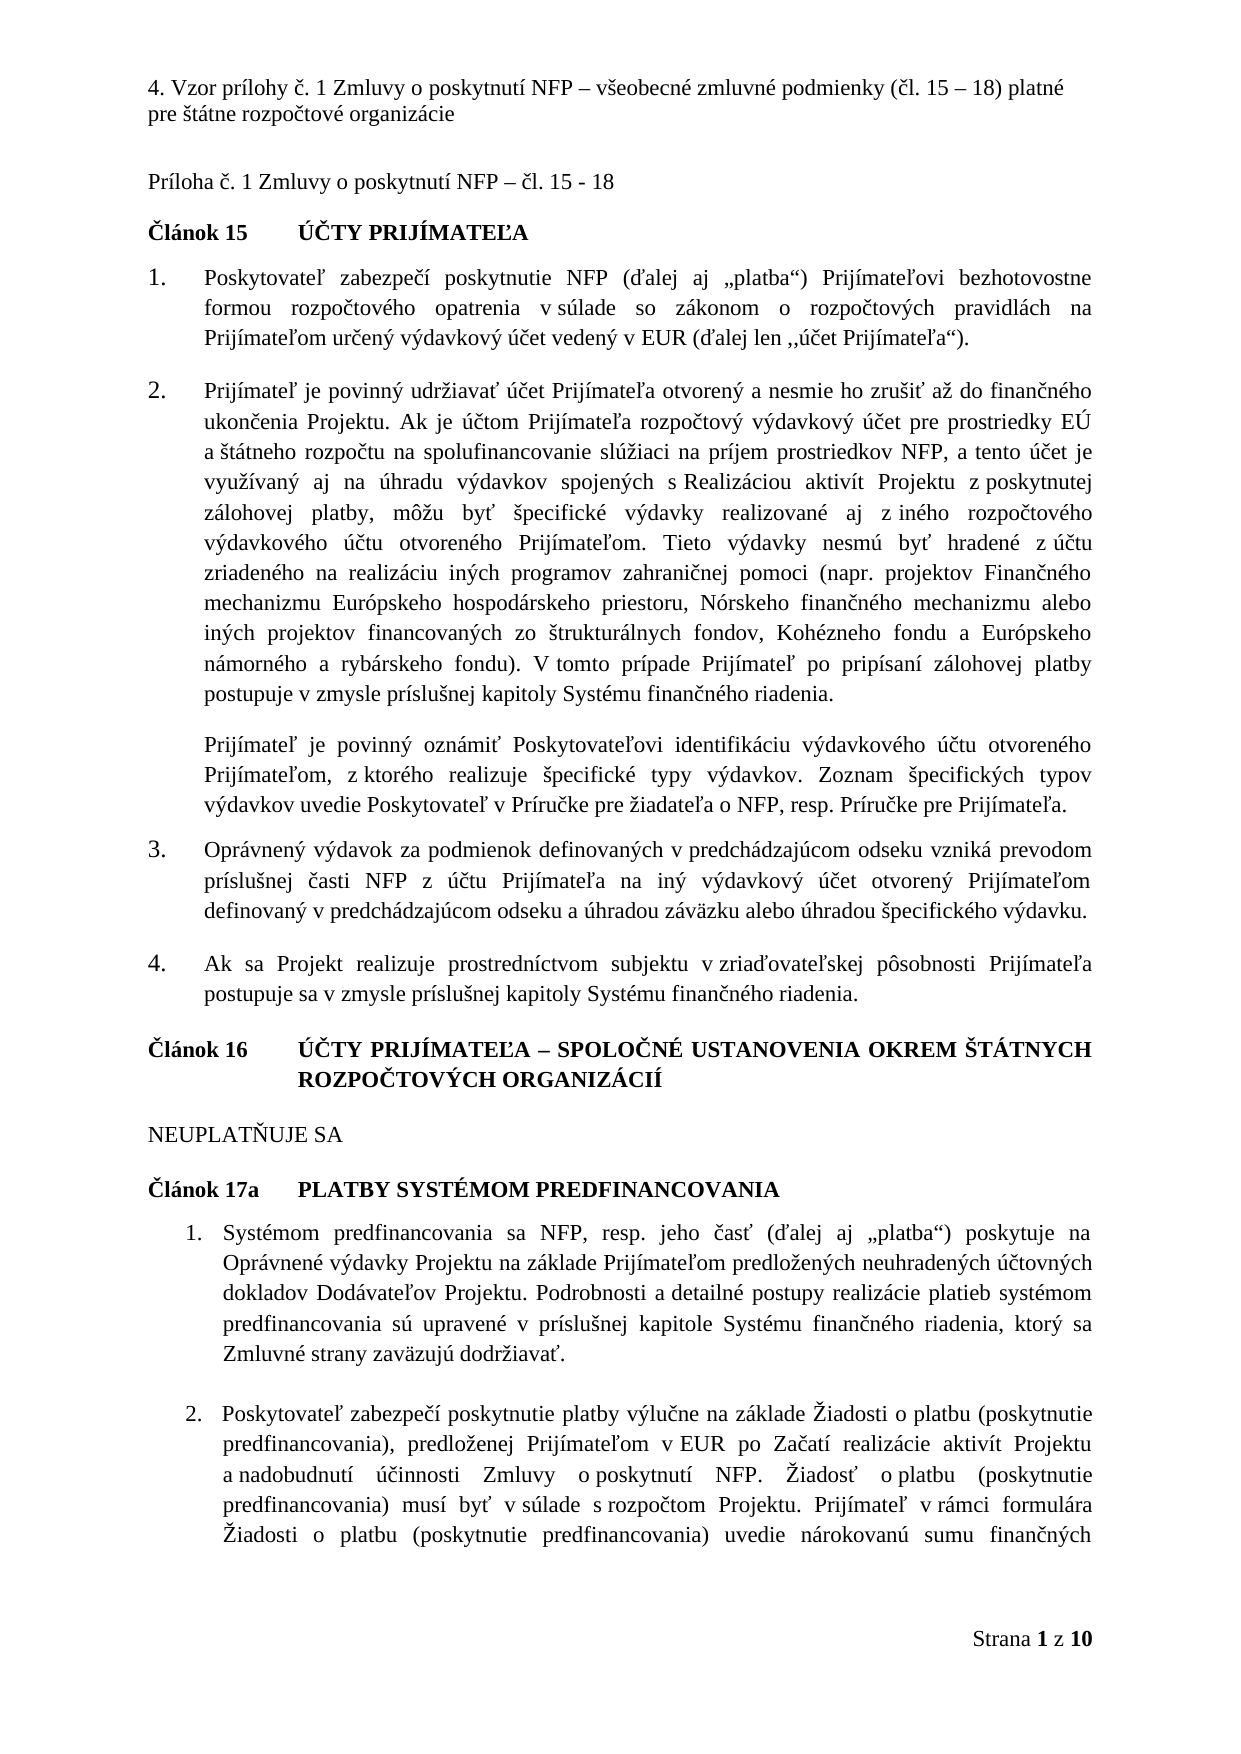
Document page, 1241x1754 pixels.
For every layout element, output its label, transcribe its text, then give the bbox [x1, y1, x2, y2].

list Ak sa Projekt realizuje prostredníctvom subjektu v zriaďovateľskej pôsobnosti Prijímateľa postupuje sa v zmysle príslušnej kapitoly Systému finančného riadenia. [148, 948, 1092, 1007]
text Článok 15 ÚČtY PrijímateľA [148, 219, 1092, 245]
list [185, 1400, 1092, 1547]
list Poskytovateľ zabezpečí poskytnutie NFP (ďalej aj „platba“) Prijímateľovi bezhotovostne formou rozpočtového opatrenia v súlade so zákonom o rozpočtových pravidlách na Prijímateľom určený výdavkový účet vedený v EUR (ďalej len ,,účet Prijímateľa“). [148, 262, 1092, 351]
text Článok 16 ÚČTY PRIJÍMATEĽA – SPOLOČNÉ USTANOVENIA OKREM ŠTÁTNYCH ROZPOČTOVÝCH ORGANIZÁCIÍ [148, 1036, 1092, 1092]
list Prijímateľ je povinný udržiavať účet Prijímateľa otvorený a nesmie ho zrušiť až do finančného ukončenia Projektu. Ak je účtom Prijímateľa rozpočtový výdavkový účet pre prostriedky EÚ a štátneho rozpočtu na spolufinancovanie slúžiaci na príjem prostriedkov NFP, a tento účet je využívaný aj na úhradu výdavkov spojených s Realizáciou aktivít Projektu z poskytnutej zálohovej platby, môžu byť špecifické výdavky realizované aj z iného rozpočtového výdavkového účtu otvoreného Prijímateľom. Tieto výdavky nesmú byť hradené z účtu zriadeného na realizáciu iných programov zahraničnej pomoci (napr. projektov Finančného mechanizmu Európskeho hospodárskeho priestoru, Nórskeho finančného mechanizmu alebo iných projektov financovaných zo štrukturálnych fondov, Kohézneho fondu a Európskeho námorného a rybárskeho fondu). V tomto prípade Prijímateľ po pripísaní zálohovej platby postupuje v zmysle príslušnej kapitoly Systému finančného riadenia. [148, 375, 1092, 706]
list Oprávnený výdavok za podmienok definovaných v predchádzajúcom odseku vzniká prevodom príslušnej časti NFP z účtu Prijímateľa na iný výdavkový účet otvorený Prijímateľom definovaný v predchádzajúcom odseku a úhradou záväzku alebo úhradou špecifického výdavku. [148, 834, 1092, 923]
text Príloha č. 1 Zmluvy o poskytnutí NFP – čl. 15 - 18 [148, 168, 1092, 194]
text NEUPLATŇUJE SA [148, 1121, 1092, 1147]
list Systémom predfinancovania sa NFP, resp. jeho časť (ďalej aj „platba“) poskytuje na Oprávnené výdavky Projektu na základe Prijímateľom predložených neuhradených účtovných dokladov Dodávateľov Projektu. Podrobnosti a detailné postupy realizácie platieb systémom predfinancovania sú upravené v príslušnej kapitole Systému finančného riadenia, ktorý sa Zmluvné strany zaväzujú dodržiavať. [185, 1219, 1092, 1366]
text Článok 17a PLATBY SYSTÉMOM PREDFINANCOVANIA [148, 1176, 1092, 1203]
text Prijímateľ je povinný oznámiť Poskytovateľovi identifikáciu výdavkového účtu otvoreného Prijímateľom, z ktorého realizuje špecifické typy výdavkov. Zoznam špecifických typov výdavkov uvedie Poskytovateľ v Príručke pre žiadateľa o NFP, resp. Príručke pre Prijímateľa. [204, 731, 1092, 818]
